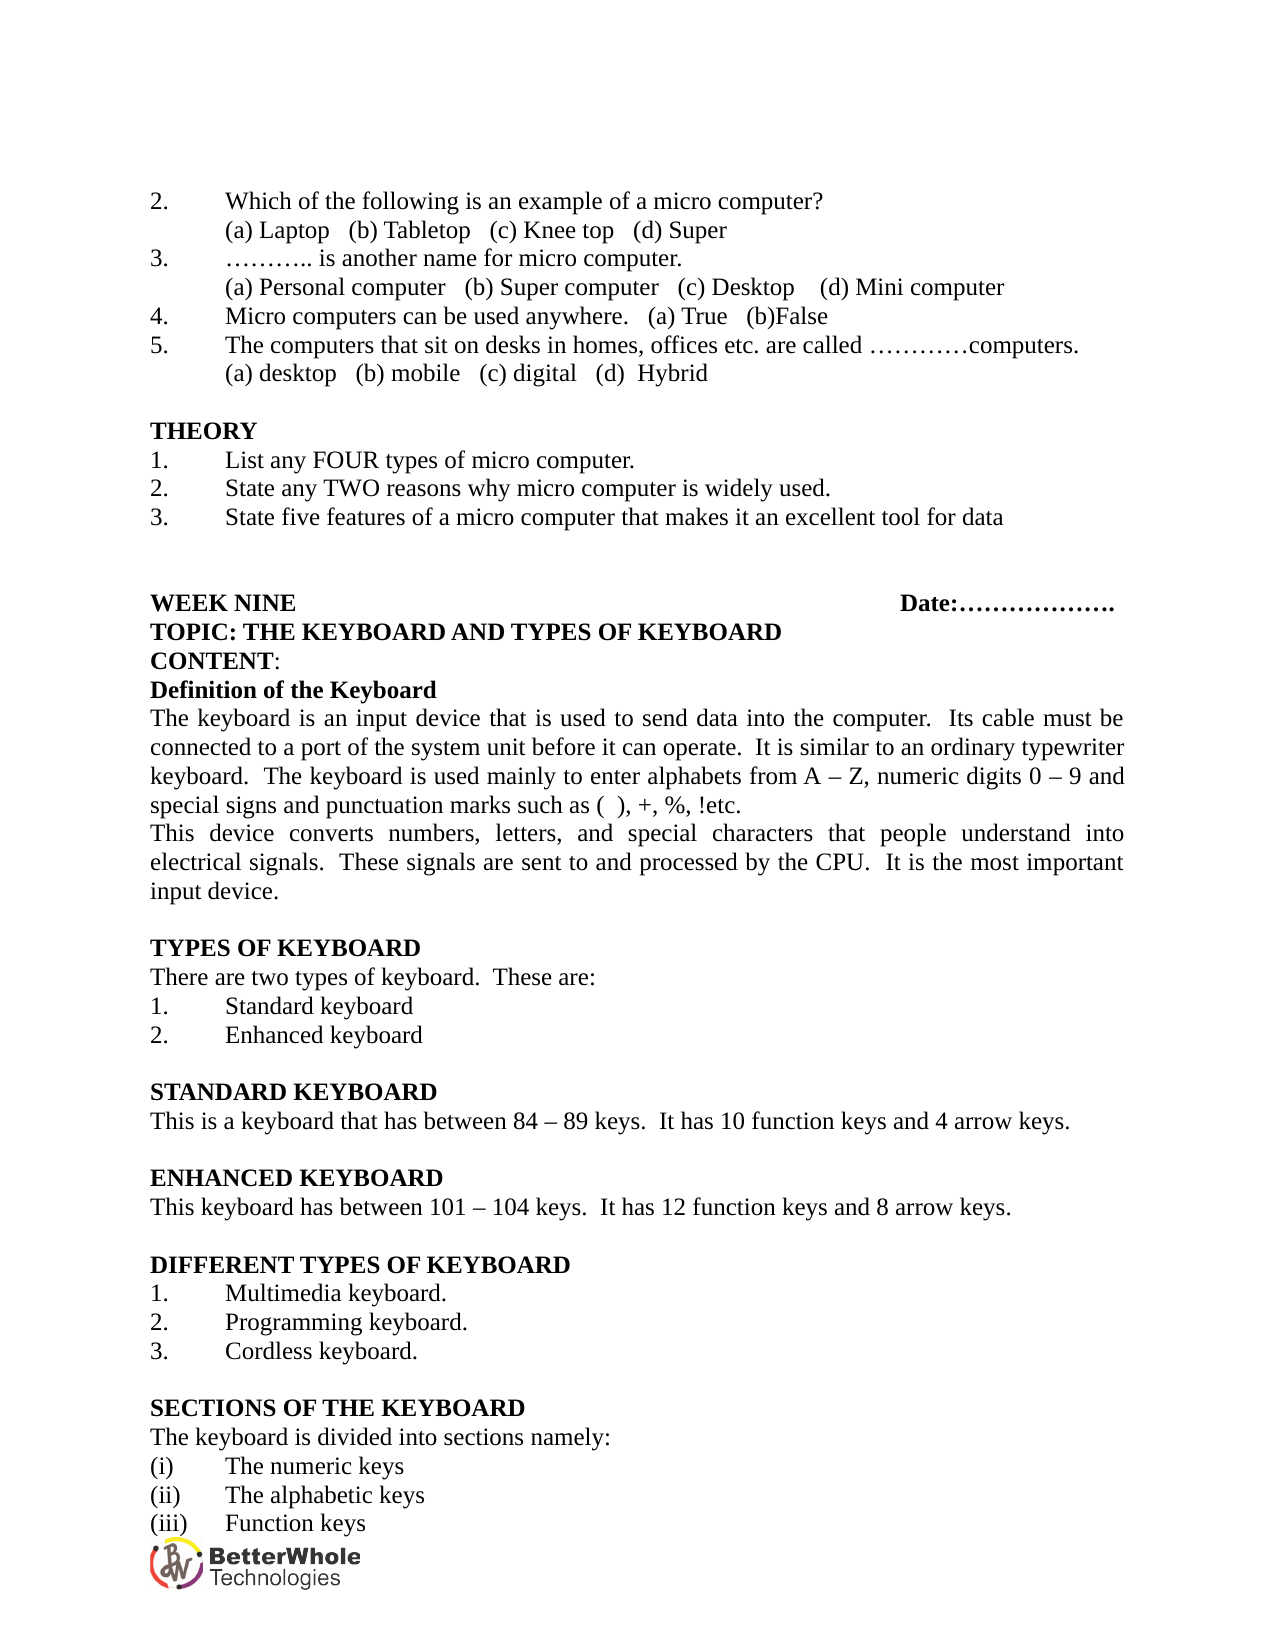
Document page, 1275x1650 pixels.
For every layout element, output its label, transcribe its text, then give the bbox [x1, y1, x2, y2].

text (ii) The alphabetic keys [150, 1480, 1125, 1508]
text (a) desktop (b) mobile (c) digital (d) Hybrid [150, 358, 1125, 387]
text (iii) Function keys [150, 1508, 1125, 1537]
text 2. Which of the following is an example of a micro computer? [150, 186, 1125, 215]
text The keyboard is an input device that is used to send data into the computer. Its cable must be connected to a port of the system unit before it can operate. It is similar to an ordinary typewriter keyboard. The keyboard is used mainly to enter alphabets from A – Z, numeric digits 0 – 9 and special signs and punctuation marks such as ( ), +, %, !etc. [150, 703, 1125, 818]
text ENHANCED KEYBOARD [150, 1163, 1125, 1192]
text DIFFERENT TYPES OF KEYBOARD [150, 1250, 1125, 1278]
text 4. Micro computers can be used anywhere. (a) True (b)False [150, 301, 1125, 330]
text This is a keyboard that has between 84 – 89 keys. It has 10 function keys and 4 arrow keys. [150, 1106, 1125, 1135]
text 3. ……….. is another name for micro computer. [150, 243, 1125, 272]
text 3. State five features of a micro computer that makes it an excellent tool for data [150, 502, 1125, 531]
text This keyboard has between 101 – 104 keys. It has 12 function keys and 8 arrow keys. [150, 1192, 1125, 1221]
picture [150, 1537, 360, 1590]
list Cordless keyboard. [150, 1336, 1125, 1365]
text 2. Enhanced keyboard [150, 1020, 1125, 1048]
text WEEK NINE Date:………………. [150, 588, 1125, 617]
text TOPIC: THE KEYBOARD AND TYPES OF KEYBOARD [150, 617, 1125, 646]
text 1. List any FOUR types of micro computer. [150, 445, 1125, 473]
text THEORY [150, 416, 1125, 445]
list Programming keyboard. [150, 1307, 1125, 1336]
text (a) Laptop (b) Tabletop (c) Knee top (d) Super [150, 215, 1125, 243]
list Multimedia keyboard. [150, 1278, 1125, 1307]
text This device converts numbers, letters, and special characters that people understand into electrical signals. These signals are sent to and processed by the CPU. It is the most important input device. [150, 818, 1125, 905]
text 2. State any TWO reasons why micro computer is widely used. [150, 473, 1125, 502]
text Definition of the Keyboard [150, 675, 1125, 703]
text SECTIONS OF THE KEYBOARD [150, 1393, 1125, 1422]
text TYPES OF KEYBOARD [150, 933, 1125, 962]
text There are two types of keyboard. These are: [150, 962, 1125, 991]
text 5. The computers that sit on desks in homes, offices etc. are called …………computers. [150, 330, 1125, 358]
text (a) Personal computer (b) Super computer (c) Desktop (d) Mini computer [150, 272, 1125, 301]
text 1. Standard keyboard [150, 991, 1125, 1020]
text STANDARD KEYBOARD [150, 1077, 1125, 1106]
text The keyboard is divided into sections namely: [150, 1422, 1125, 1451]
text CONTENT: [150, 646, 1125, 675]
text (i) The numeric keys [150, 1451, 1125, 1480]
